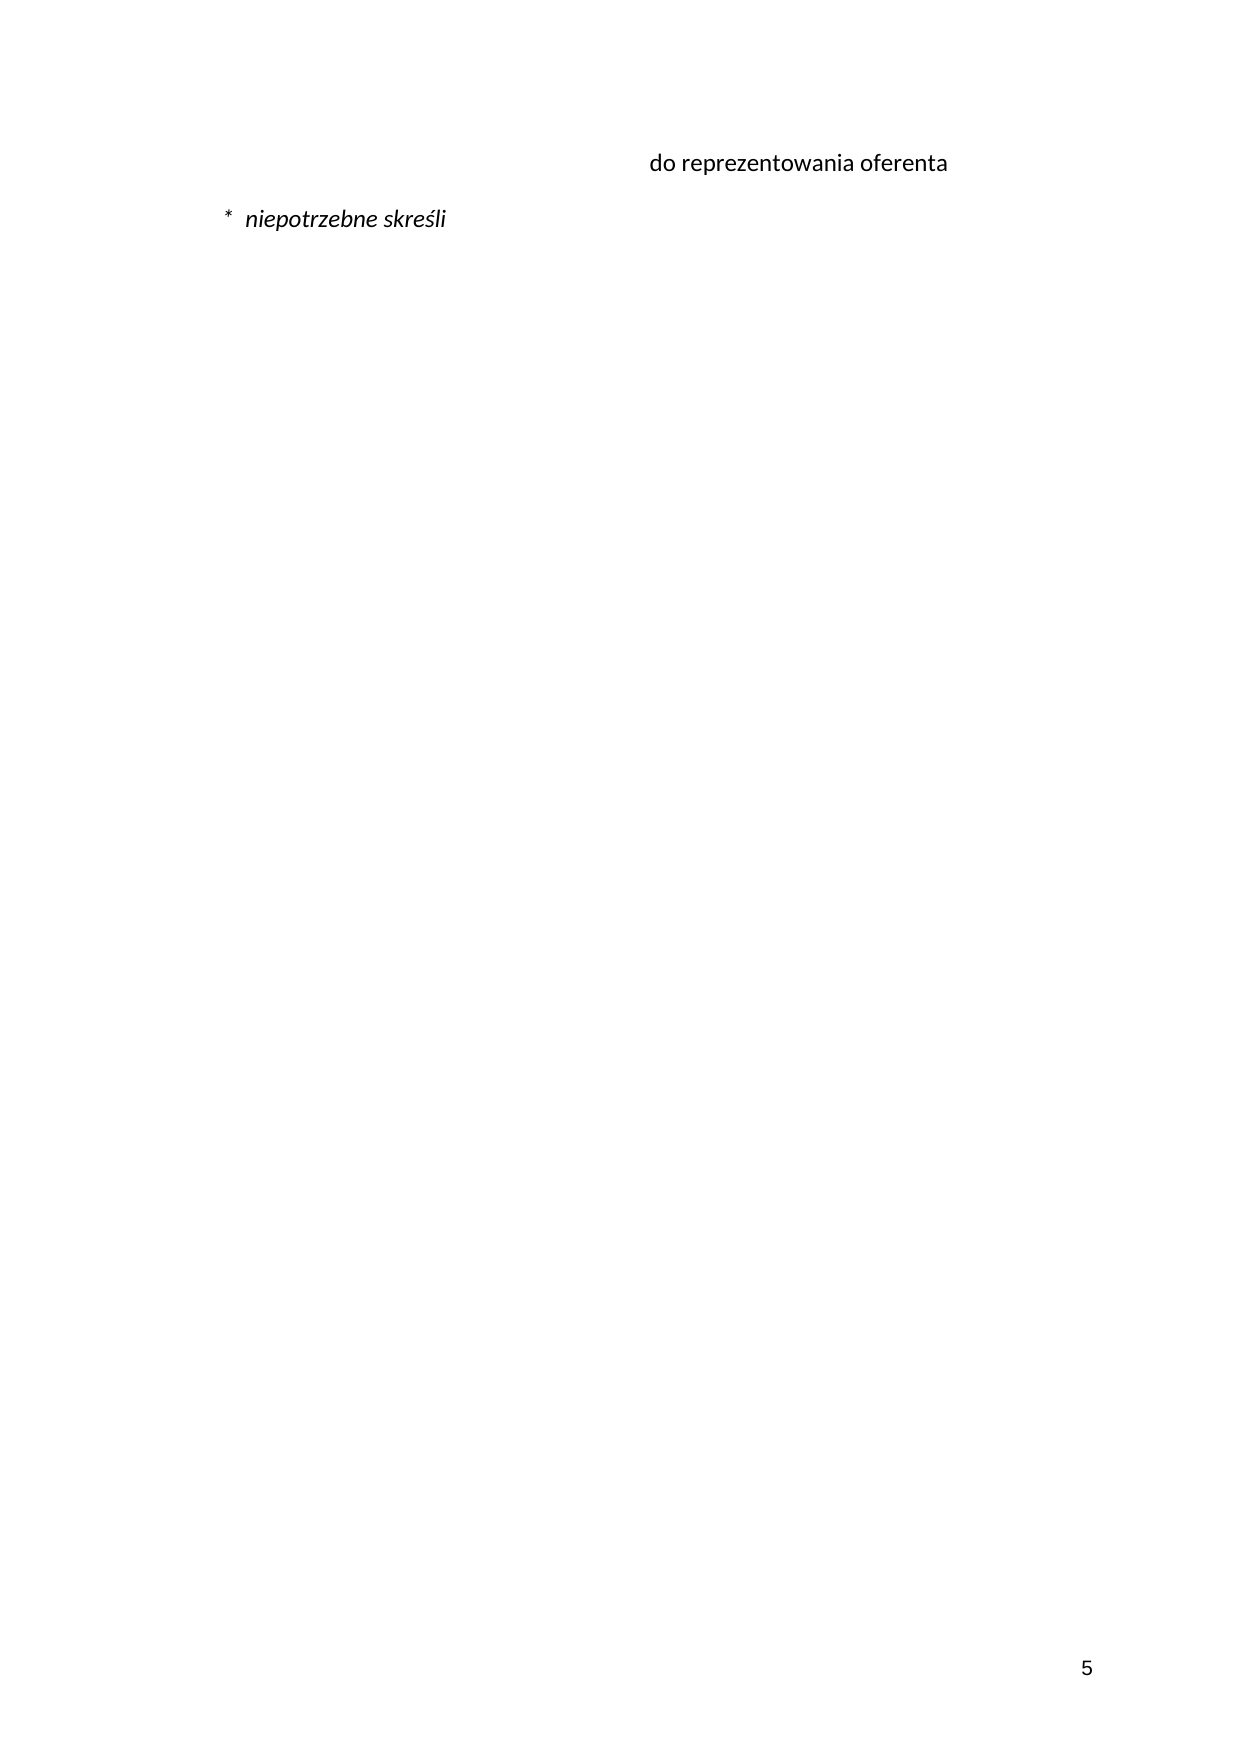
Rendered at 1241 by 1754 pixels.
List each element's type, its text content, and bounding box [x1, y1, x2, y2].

text * niepotrzebne skreśli [148, 203, 1093, 234]
text do reprezentowania oferenta [148, 148, 1093, 178]
